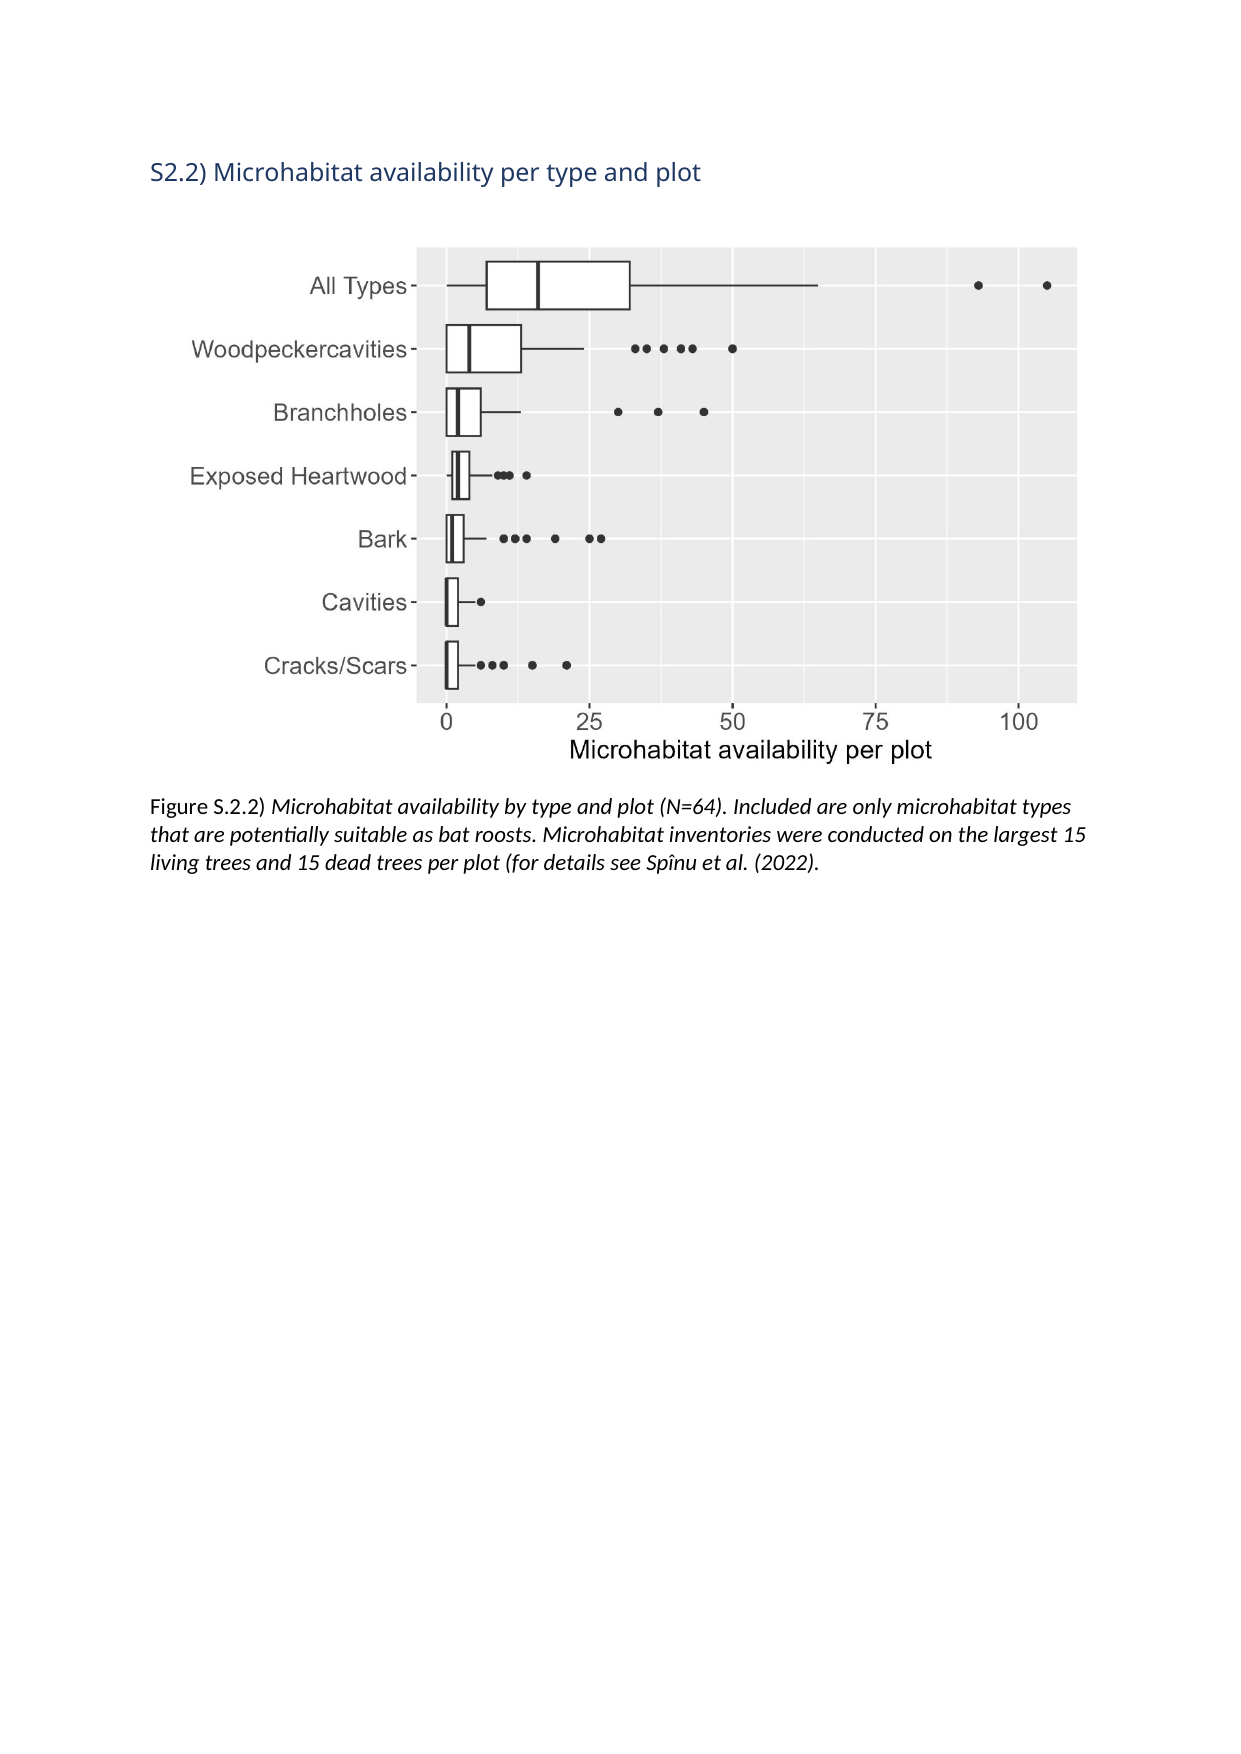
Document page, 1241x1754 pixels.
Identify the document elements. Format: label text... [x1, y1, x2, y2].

picture [150, 237, 1087, 774]
text Figure S.2.2) Microhabitat availability by type and plot (N=64). Included are only microhabitat types that are potentially suitable as bat roosts. Microhabitat inventories were conducted on the largest 15 living trees and 15 dead trees per plot (for details see Spînu et al. (2022). [150, 792, 1090, 876]
subtitle S2.2) Microhabitat availability per type and plot [150, 154, 1090, 188]
